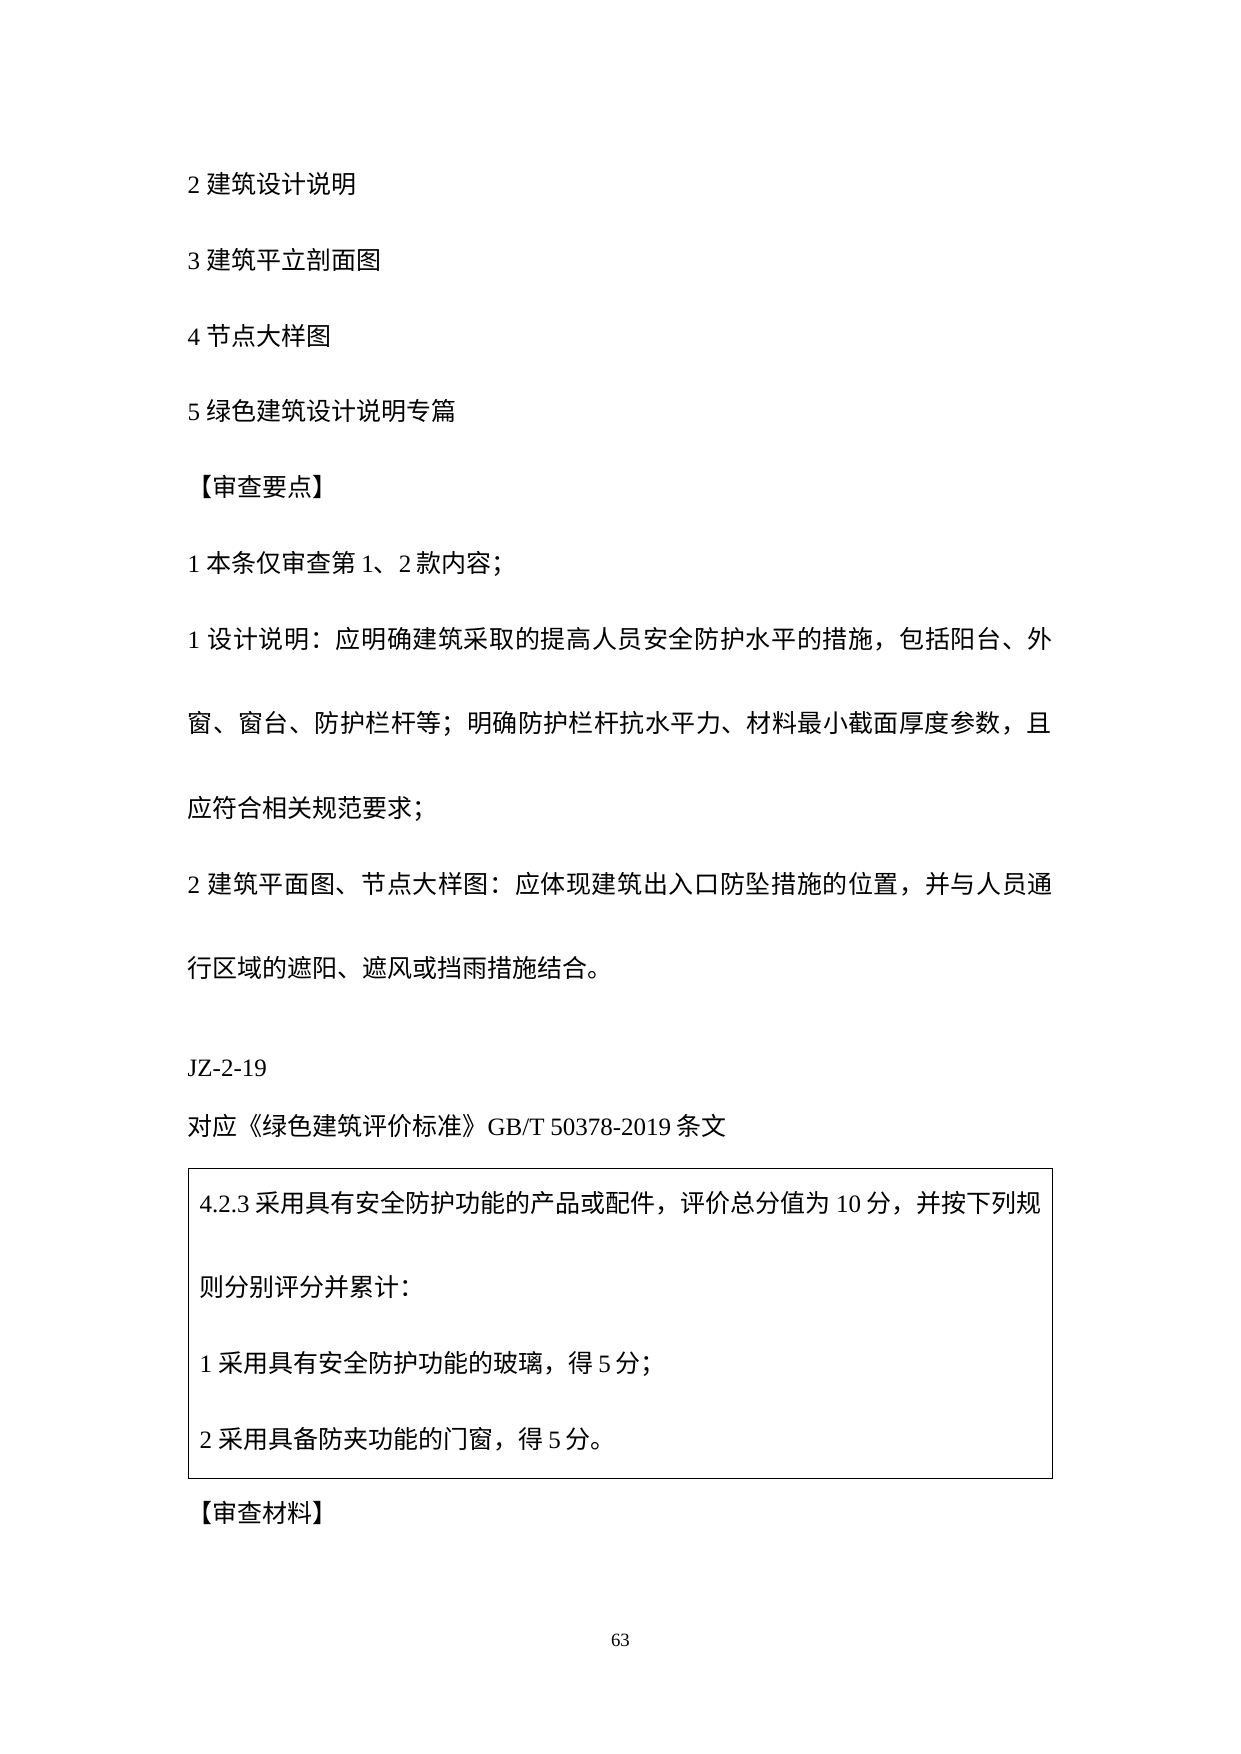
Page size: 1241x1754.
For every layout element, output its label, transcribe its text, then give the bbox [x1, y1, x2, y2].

text 5 绿色建筑设计说明专篇 [187, 377, 1053, 442]
text 对应《绿色建筑评价标准》GB/T 50378-2019条文 [187, 1092, 1053, 1157]
text 【审查要点】 [187, 453, 1053, 518]
text 2 建筑平面图、节点大样图：应体现建筑出入口防坠措施的位置，并与人员通行区域的遮阳、遮风或挡雨措施结合。 [187, 850, 1053, 999]
text 1 本条仅审查第1、2款内容； [187, 529, 1053, 594]
text 【审查材料】 [187, 1479, 1053, 1544]
text 2 建筑设计说明 [187, 150, 1053, 215]
text 1 设计说明：应明确建筑采取的提高人员安全防护水平的措施，包括阳台、外窗、窗台、防护栏杆等；明确防护栏杆抗水平力、材料最小截面厚度参数，且应符合相关规范要求； [187, 605, 1053, 839]
text 3 建筑平立剖面图 [187, 226, 1053, 291]
text JZ-2-19 [187, 1051, 1053, 1084]
text 4 节点大样图 [187, 302, 1053, 367]
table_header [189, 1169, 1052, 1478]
